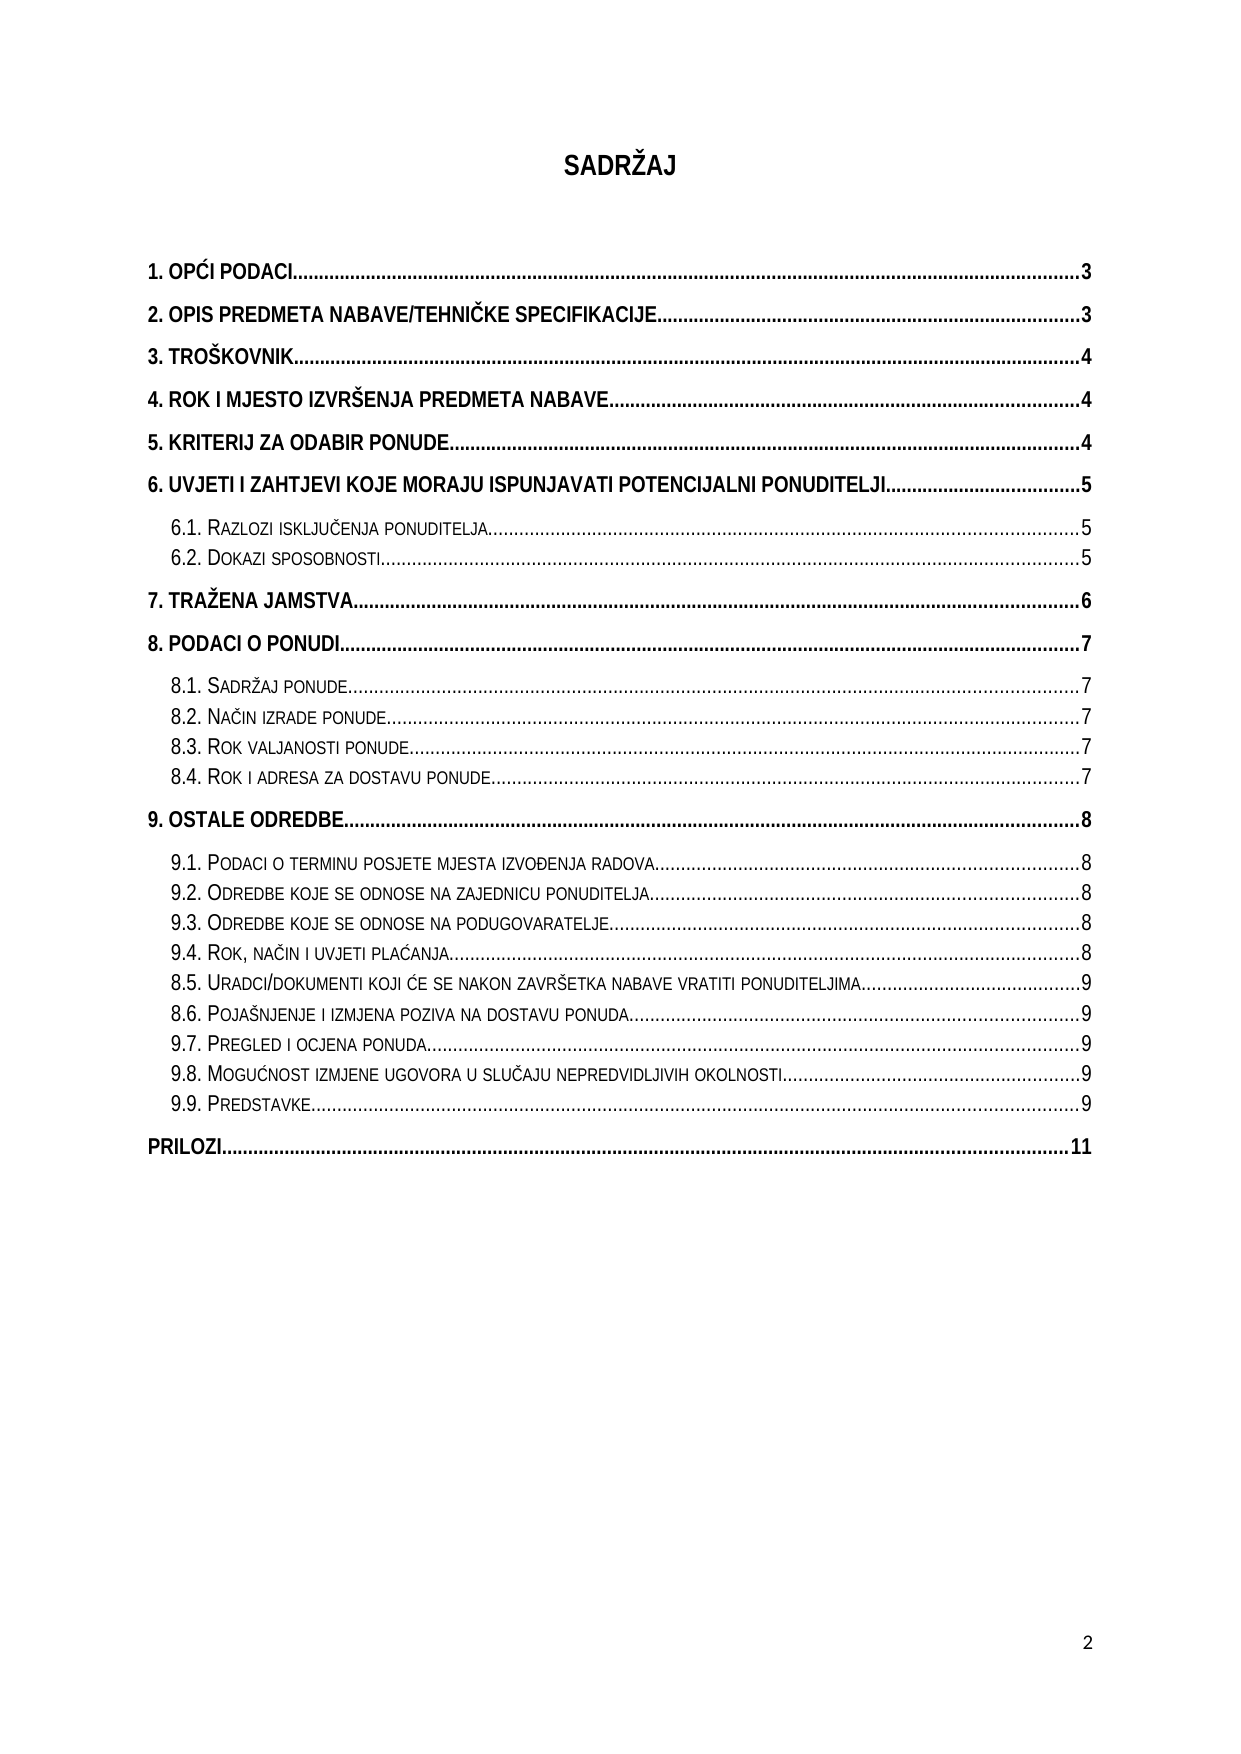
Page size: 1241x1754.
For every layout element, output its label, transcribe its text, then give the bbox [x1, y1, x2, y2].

text 9.4. Rok, način i uvjeti plaćanja 8 [171, 939, 1093, 966]
text 5. KRITERIJ ZA ODABIR PONUDE 4 [148, 429, 1093, 455]
text PRILOZI 11 [148, 1133, 1093, 1159]
text 9.7. Pregled i ocjena ponuda 9 [171, 1030, 1093, 1056]
text 3. TROŠKOVNIK 4 [148, 343, 1093, 370]
text 9.9. Predstavke 9 [171, 1090, 1093, 1117]
text 2. OPIS PREDMETA NABAVE/TEHNIČKE SPECIFIKACIJE 3 [148, 301, 1093, 327]
text 8.1. Sadržaj ponude 7 [171, 672, 1093, 699]
text 8.4. Rok i adresa za dostavu ponude 7 [171, 763, 1093, 789]
text 7. TRAŽENA JAMSTVA 6 [148, 587, 1093, 613]
text 4. ROK I MJESTO IZVRŠENJA PREDMETA NABAVE 4 [148, 386, 1093, 412]
text 6.2. Dokazi sposobnosti 5 [171, 544, 1093, 571]
text 8.2. Način izrade ponude 7 [171, 703, 1093, 729]
text 8.3. Rok valjanosti ponude 7 [171, 733, 1093, 759]
text 6.1. Razlozi isključenja ponuditelja 5 [171, 514, 1093, 541]
text 8.5. Uradci/dokumenti koji će se nakon završetka nabave vratiti ponuditeljima 9 [171, 969, 1093, 996]
text 8. PODACI O PONUDI 7 [148, 630, 1093, 656]
text 9. OSTALE ODREDBE 8 [148, 806, 1093, 832]
text SADRŽAJ [148, 148, 1093, 181]
text 1. OPĆI PODACI 3 [148, 258, 1093, 284]
text 9.1. Podaci o terminu posjete mjesta izvođenja radova 8 [171, 848, 1093, 875]
text 8.6. Pojašnjenje i izmjena poziva na dostavu ponuda 9 [171, 999, 1093, 1026]
text 6. UVJETI I ZAHTJEVI KOJE MORAJU ISPUNJAVATI POTENCIJALNI PONUDITELJI 5 [148, 471, 1093, 498]
text 9.3. Odredbe koje se odnose na podugovaratelje 8 [171, 909, 1093, 935]
text 9.8. Mogućnost izmjene ugovora u slučaju nepredvidljivih okolnosti 9 [171, 1060, 1093, 1086]
text 9.2. Odredbe koje se odnose na zajednicu ponuditelja 8 [171, 879, 1093, 905]
